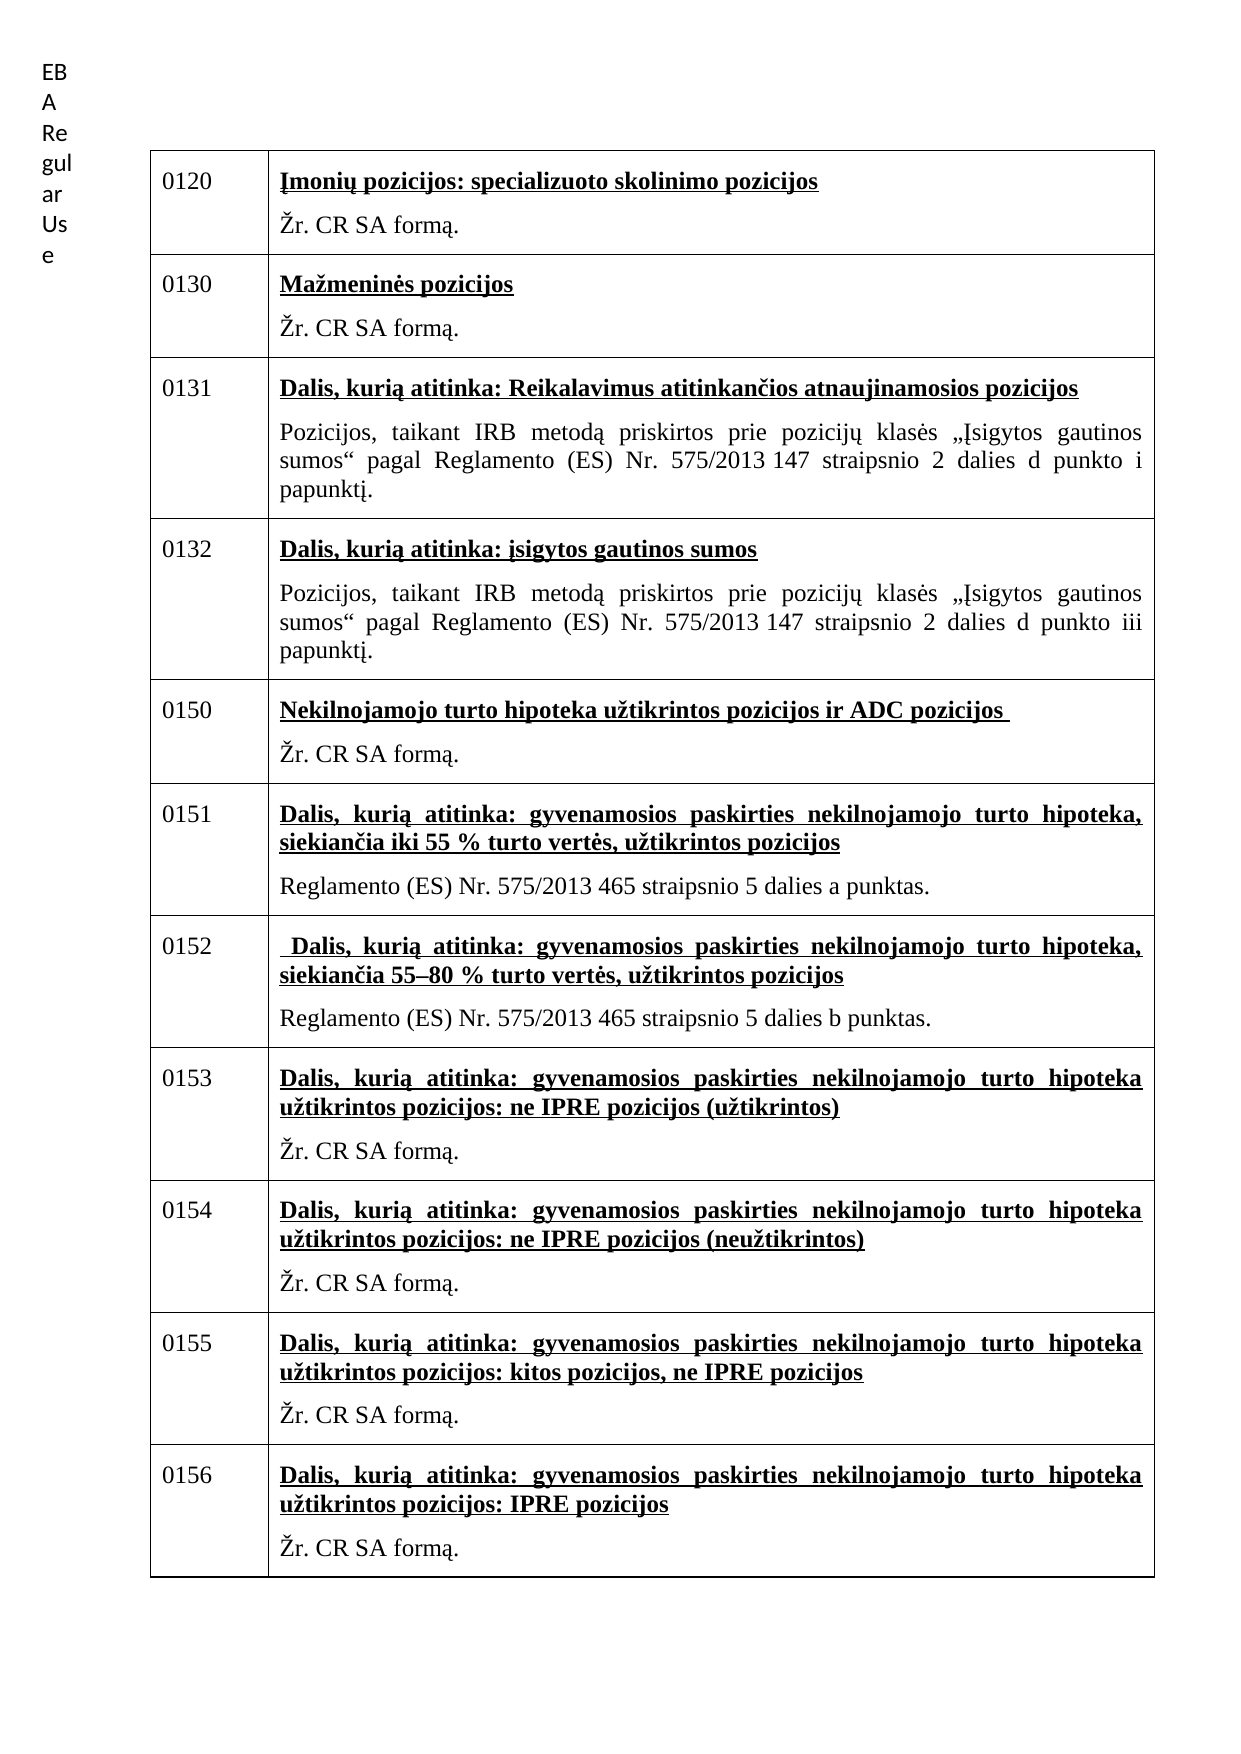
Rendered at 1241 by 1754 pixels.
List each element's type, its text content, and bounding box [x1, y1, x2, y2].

table_cell Mažmeninės pozicijos Žr. CR SA formą. [269, 255, 1154, 357]
table_cell 0130 [151, 255, 268, 357]
table_cell 0131 [151, 358, 268, 518]
table_cell 0132 [151, 519, 268, 679]
table_cell Dalis, kurią atitinka: gyvenamosios paskirties nekilnojamojo turto hipoteka užtikrintos pozicijos: kitos pozicijos, ne IPRE pozicijos Žr. CR SA formą. [269, 1313, 1154, 1444]
table_cell Dalis, kurią atitinka: Reikalavimus atitinkančios atnaujinamosios pozicijos Pozicijos, taikant IRB metodą priskirtos prie pozicijų klasės „Įsigytos gautinos sumos“ pagal Reglamento (ES) Nr. 575/2013 147 straipsnio 2 dalies d punkto i papunktį. [269, 358, 1154, 518]
table_cell 0156 [151, 1445, 268, 1576]
table_cell Dalis, kurią atitinka: gyvenamosios paskirties nekilnojamojo turto hipoteka, siekiančia 55–80 % turto vertės, užtikrintos pozicijos Reglamento (ES) Nr. 575/2013 465 straipsnio 5 dalies b punktas. [269, 916, 1154, 1047]
table_cell 0120 [151, 151, 268, 253]
table_cell 0152 [151, 916, 268, 1047]
table_cell 0154 [151, 1181, 268, 1312]
table_cell 0155 [151, 1313, 268, 1444]
table_cell Dalis, kurią atitinka: gyvenamosios paskirties nekilnojamojo turto hipoteka užtikrintos pozicijos: IPRE pozicijos Žr. CR SA formą. [269, 1445, 1154, 1576]
table_cell Dalis, kurią atitinka: gyvenamosios paskirties nekilnojamojo turto hipoteka, siekiančia iki 55 % turto vertės, užtikrintos pozicijos Reglamento (ES) Nr. 575/2013 465 straipsnio 5 dalies a punktas. [269, 784, 1154, 915]
table_cell Dalis, kurią atitinka: įsigytos gautinos sumos Pozicijos, taikant IRB metodą priskirtos prie pozicijų klasės „Įsigytos gautinos sumos“ pagal Reglamento (ES) Nr. 575/2013 147 straipsnio 2 dalies d punkto iii papunktį. [269, 519, 1154, 679]
table_cell 0150 [151, 680, 268, 783]
table_cell 0153 [151, 1048, 268, 1179]
table_cell Nekilnojamojo turto hipoteka užtikrintos pozicijos ir ADC pozicijos Žr. CR SA formą. [269, 680, 1154, 783]
table_cell Dalis, kurią atitinka: gyvenamosios paskirties nekilnojamojo turto hipoteka užtikrintos pozicijos: ne IPRE pozicijos (neužtikrintos) Žr. CR SA formą. [269, 1181, 1154, 1312]
table_cell Dalis, kurią atitinka: gyvenamosios paskirties nekilnojamojo turto hipoteka užtikrintos pozicijos: ne IPRE pozicijos (užtikrintos) Žr. CR SA formą. [269, 1048, 1154, 1179]
table_cell 0151 [151, 784, 268, 915]
table_cell Įmonių pozicijos: specializuoto skolinimo pozicijos Žr. CR SA formą. [269, 151, 1154, 253]
